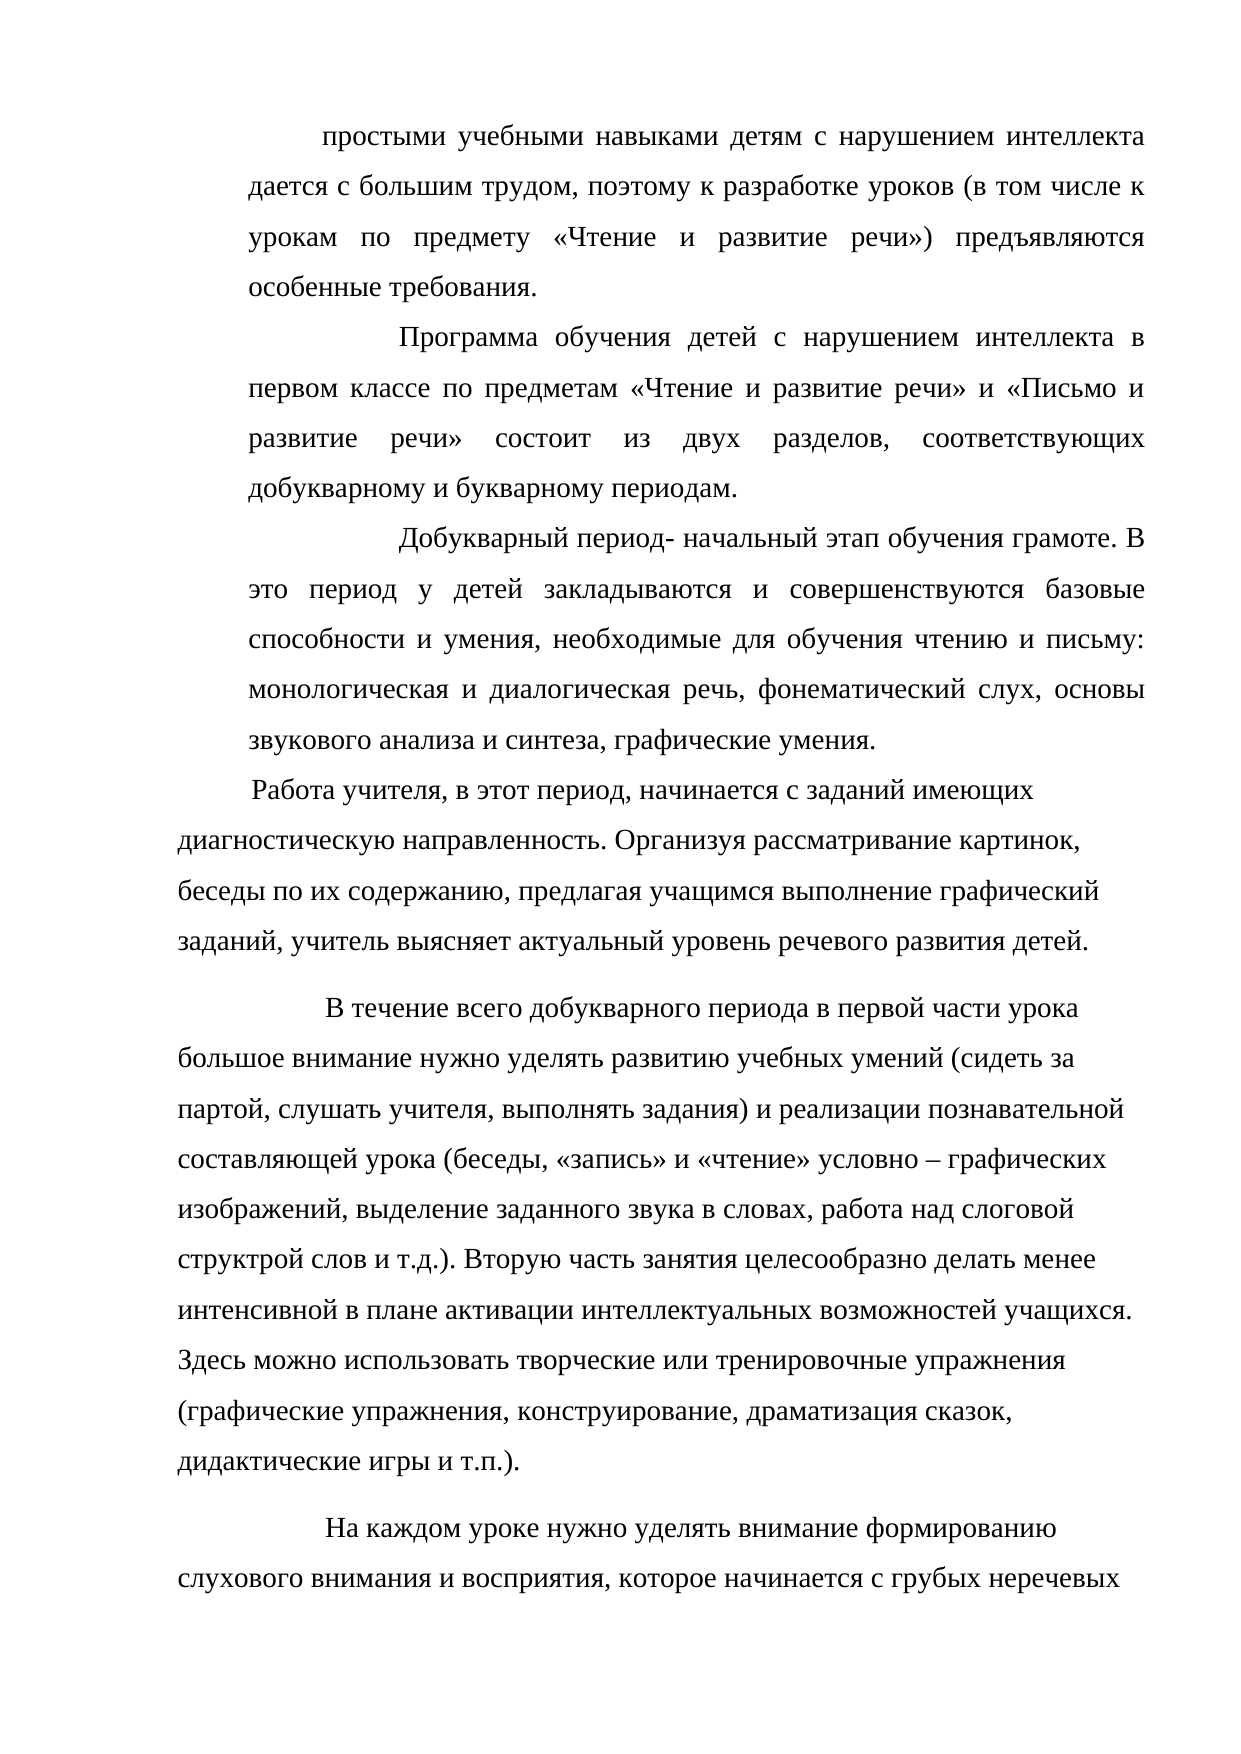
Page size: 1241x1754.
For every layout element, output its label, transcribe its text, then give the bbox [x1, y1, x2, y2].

list простыми учебными навыками детям с нарушением интеллекта дается с большим трудом, поэтому к разработке уроков (в том числе к урокам по предмету «Чтение и развитие речи») предъявляются особенные требования. [248, 118, 1146, 303]
text Работа учителя, в этот период, начинается с заданий имеющих диагностическую направленность. Организуя рассматривание картинок, беседы по их содержанию, предлагая учащимся выполнение графический заданий, учитель выясняет актуальный уровень речевого развития детей. [177, 772, 1152, 957]
text В течение всего добукварного периода в первой части урока большое внимание нужно уделять развитию учебных умений (сидеть за партой, слушать учителя, выполнять задания) и реализации познавательной составляющей урока (беседы, «запись» и «чтение» условно – графических изображений, выделение заданного звука в словах, работа над слоговой структрой слов и т.д.). Вторую часть занятия целесообразно делать менее интенсивной в плане активации интеллектуальных возможностей учащихся. Здесь можно использовать творческие или тренировочные упражнения (графические упражнения, конструирование, драматизация сказок, дидактические игры и т.п.). [177, 990, 1152, 1476]
list Добукварный период- начальный этап обучения грамоте. В это период у детей закладываются и совершенствуются базовые способности и умения, необходимые для обучения чтению и письму: монологическая и диалогическая речь, фонематический слух, основы звукового анализа и синтеза, графические умения. [248, 521, 1146, 755]
list Программа обучения детей с нарушением интеллекта в первом классе по предметам «Чтение и развитие речи» и «Письмо и развитие речи» состоит из двух разделов, соответствующих добукварному и букварному периодам. [248, 319, 1146, 504]
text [177, 1510, 1152, 1594]
